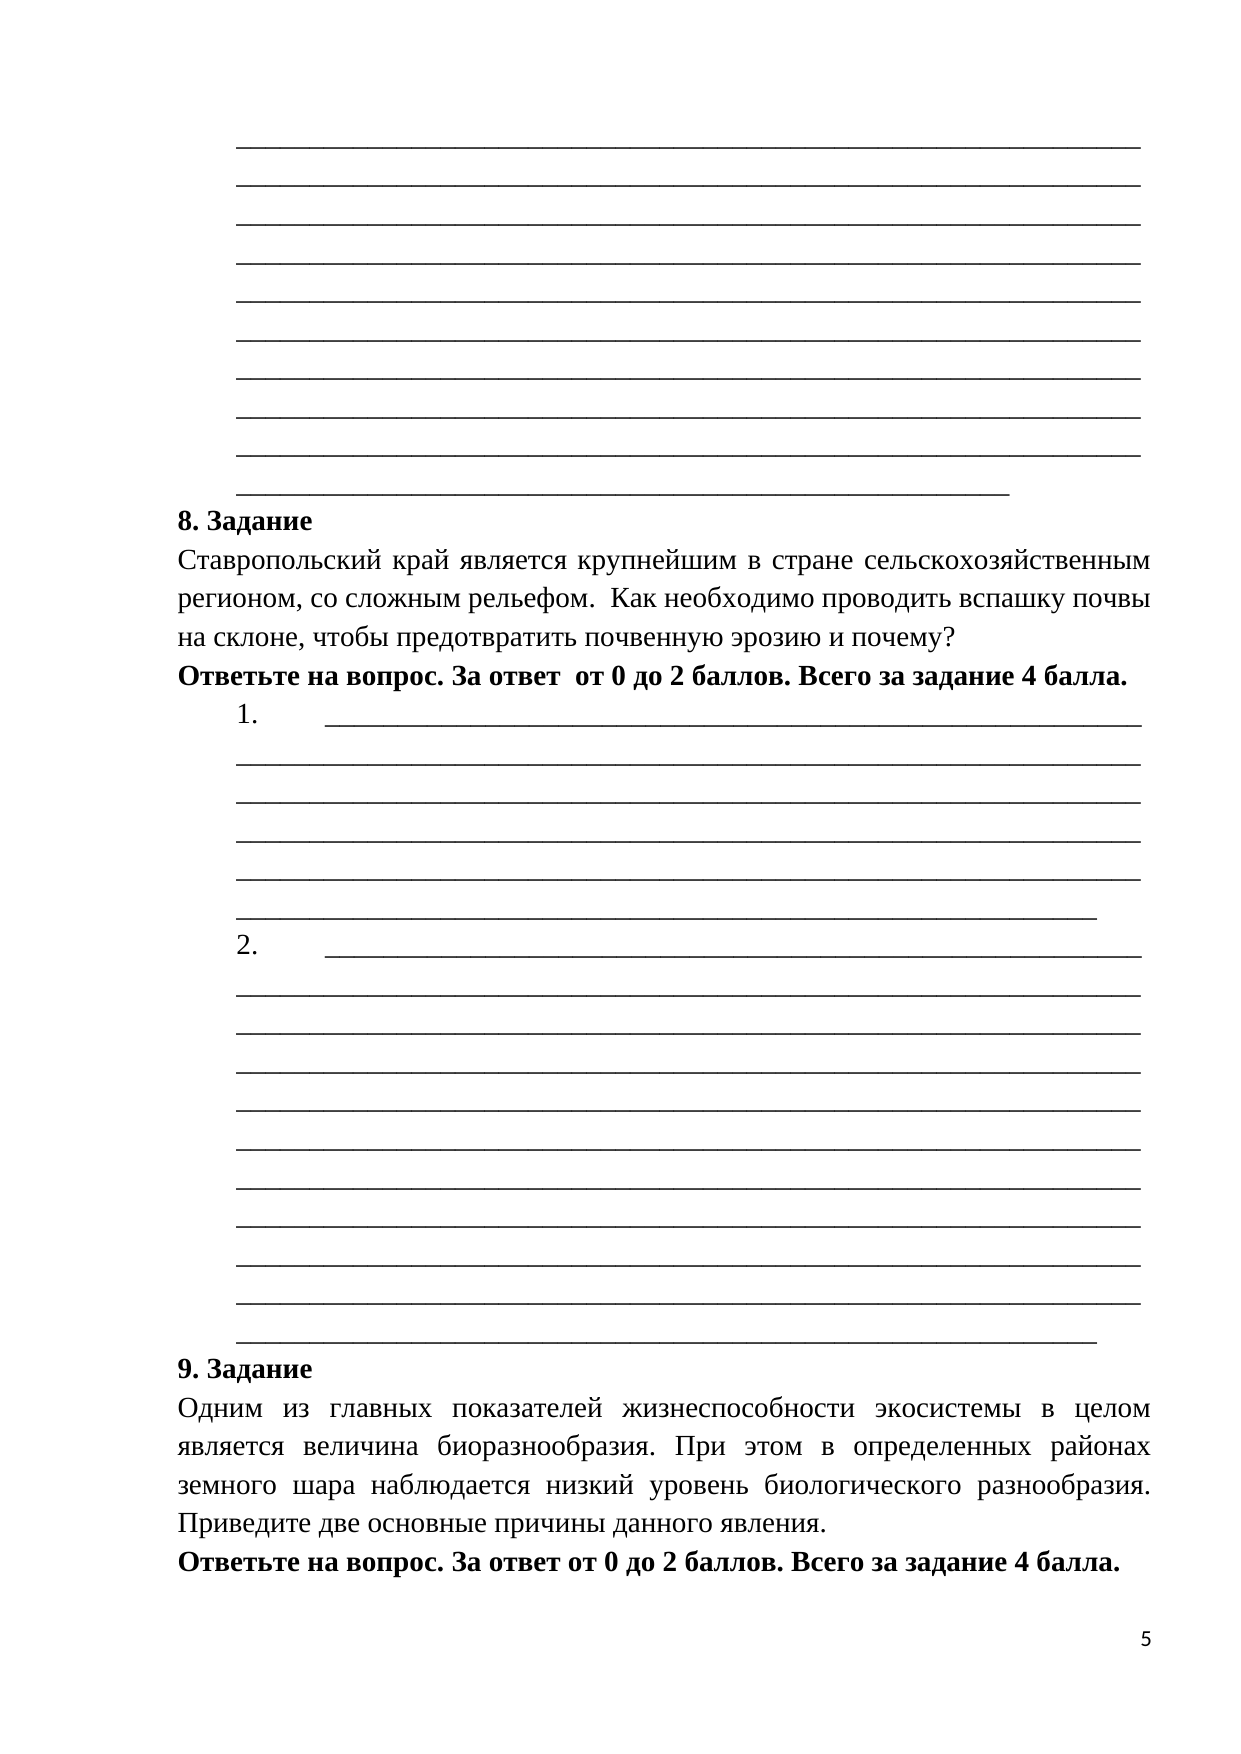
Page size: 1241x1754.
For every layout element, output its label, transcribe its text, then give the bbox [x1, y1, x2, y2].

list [236, 118, 1152, 498]
list 8. Задание [177, 503, 1152, 537]
text Одним из главных показателей жизнеспособности экосистемы в целом является величина биоразнообразия. При этом в определенных районах земного шара наблюдается низкий уровень биологического разнообразия. Приведите две основные причины данного явления. [177, 1390, 1152, 1539]
list _________________________________________________________________________________________________________________________________________________________________________________________________________________________________________________________________________________________________________________________________________________________________________________________________________________________________________________________________________________________________________________________________________________________________________________________________________________________________________________________________________________________________ [236, 927, 1152, 1346]
text Ответьте на вопрос. За ответ от 0 до 2 баллов. Всего за задание 4 балла. [177, 658, 1152, 691]
list ___________________________________________________________________________________________________________________________________________________________________________________________________________________________________________________________________________________________________________________________________________________________________________ [236, 696, 1152, 922]
text Ответьте на вопрос. За ответ от 0 до 2 баллов. Всего за задание 4 балла. [177, 1544, 1152, 1578]
list 9. Задание [177, 1351, 1152, 1385]
text Ставропольский край является крупнейшим в стране сельскохозяйственным регионом, со сложным рельефом. Как необходимо проводить вспашку почвы на склоне, чтобы предотвратить почвенную эрозию и почему? [177, 542, 1152, 653]
